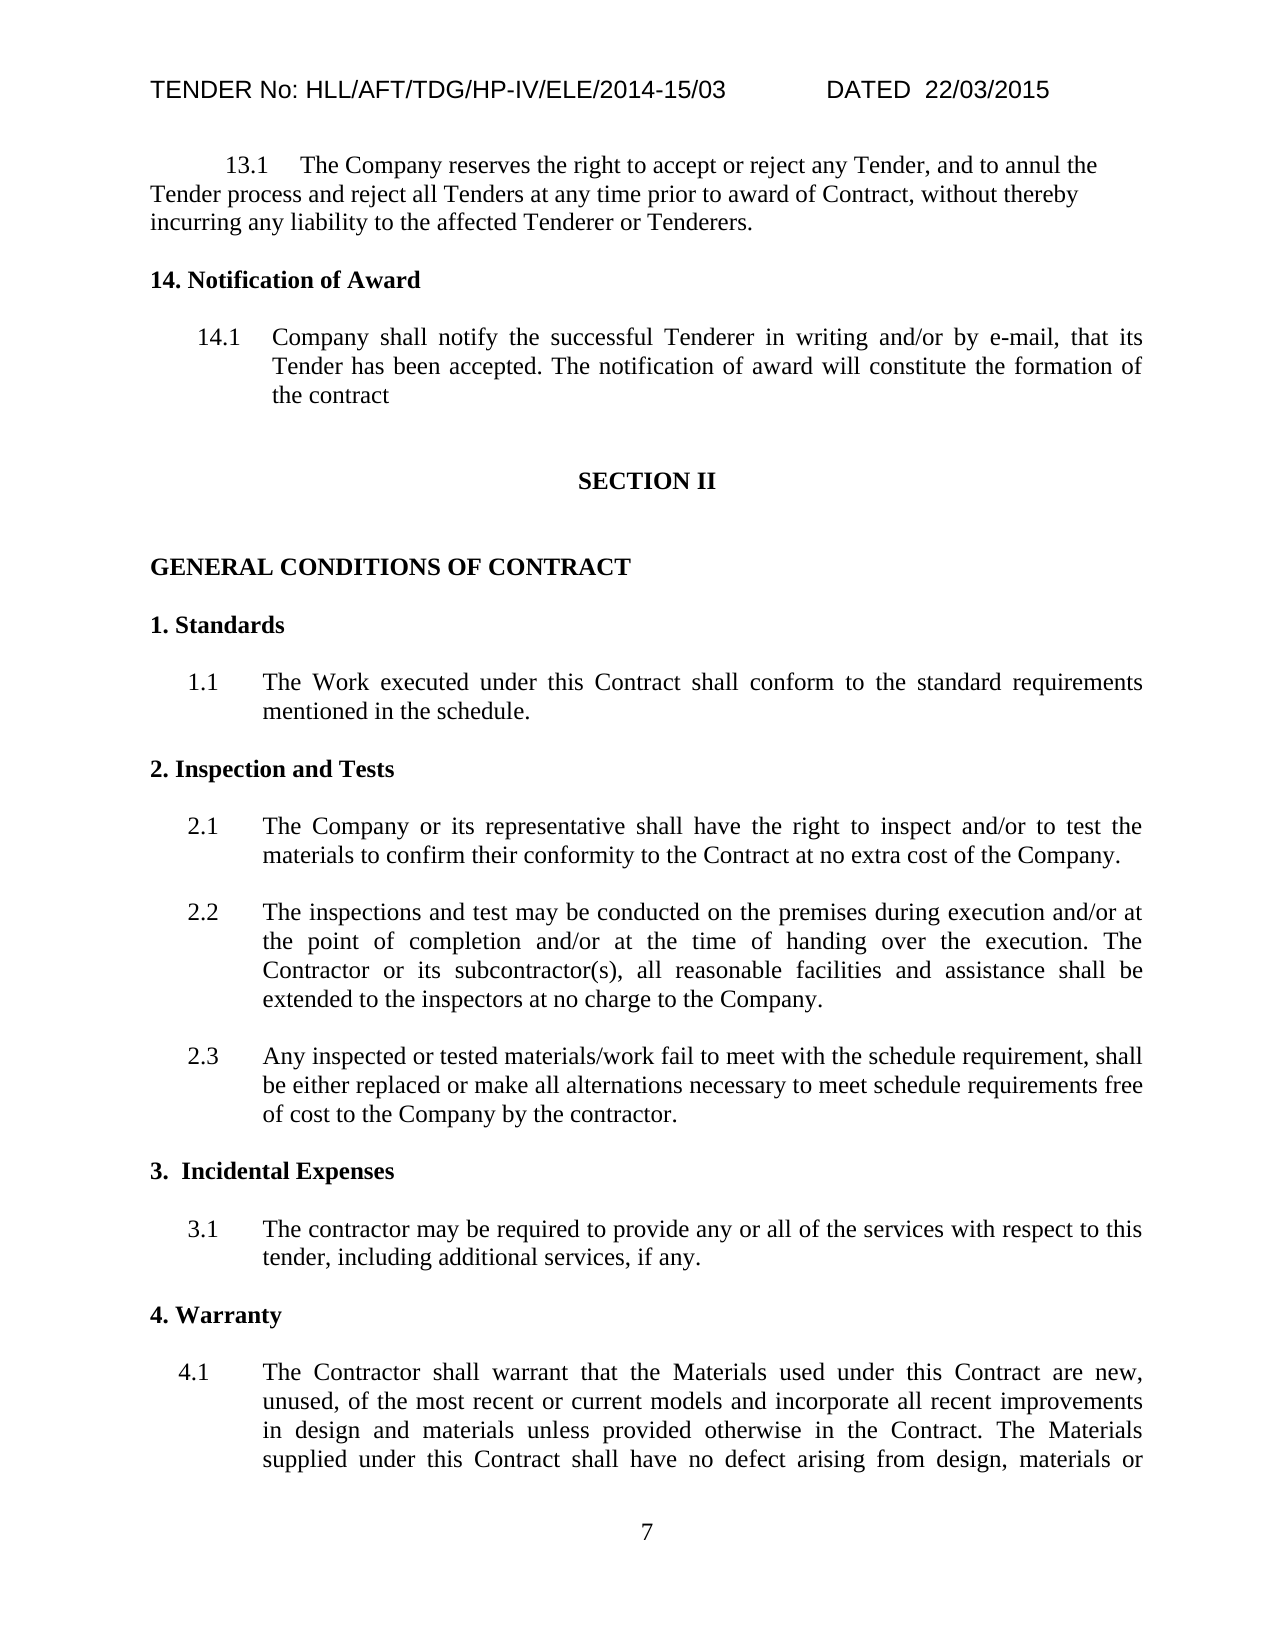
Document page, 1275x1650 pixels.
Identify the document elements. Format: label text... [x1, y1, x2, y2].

text 2.2 The inspections and test may be conducted on the premises during execution and/or at the point of completion and/or at the time of handing over the execution. The Contractor or its subcontractor(s), all reasonable facilities and assistance shall be extended to the inspectors at no charge to the Company. [187, 897, 1144, 1012]
text 2. Inspection and Tests [150, 754, 1144, 782]
text GENERAL CONDITIONS OF CONTRACT [150, 552, 1144, 581]
text 3.1 The contractor may be required to provide any or all of the services with respect to this tender, including additional services, if any. [187, 1214, 1144, 1271]
text 2.3 Any inspected or tested materials/work fail to meet with the schedule requirement, shall be either replaced or make all alternations necessary to meet schedule requirements free of cost to the Company by the contractor. [187, 1041, 1144, 1127]
text 3. Incidental Expenses [150, 1156, 1144, 1185]
text 2.1 The Company or its representative shall have the right to inspect and/or to test the materials to confirm their conformity to the Contract at no extra cost of the Company. [187, 811, 1144, 869]
text 14. Notification of Award [150, 265, 1144, 294]
text 4. Warranty [150, 1300, 1144, 1329]
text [178, 1357, 1144, 1472]
text SECTION II [150, 466, 1144, 495]
text 14.1 Company shall notify the successful Tenderer in writing and/or by e-mail, that its Tender has been accepted. The notification of award will constitute the formation of the contract [197, 322, 1144, 409]
text 1. Standards [150, 610, 1144, 639]
text 1.1 The Work executed under this Contract shall conform to the standard requirements mentioned in the schedule. [187, 667, 1144, 725]
text 13.1 The Company reserves the right to accept or reject any Tender, and to annul the Tender process and reject all Tenders at any time prior to award of Contract, without thereby incurring any liability to the affected Tenderer or Tenderers. [150, 150, 1144, 236]
